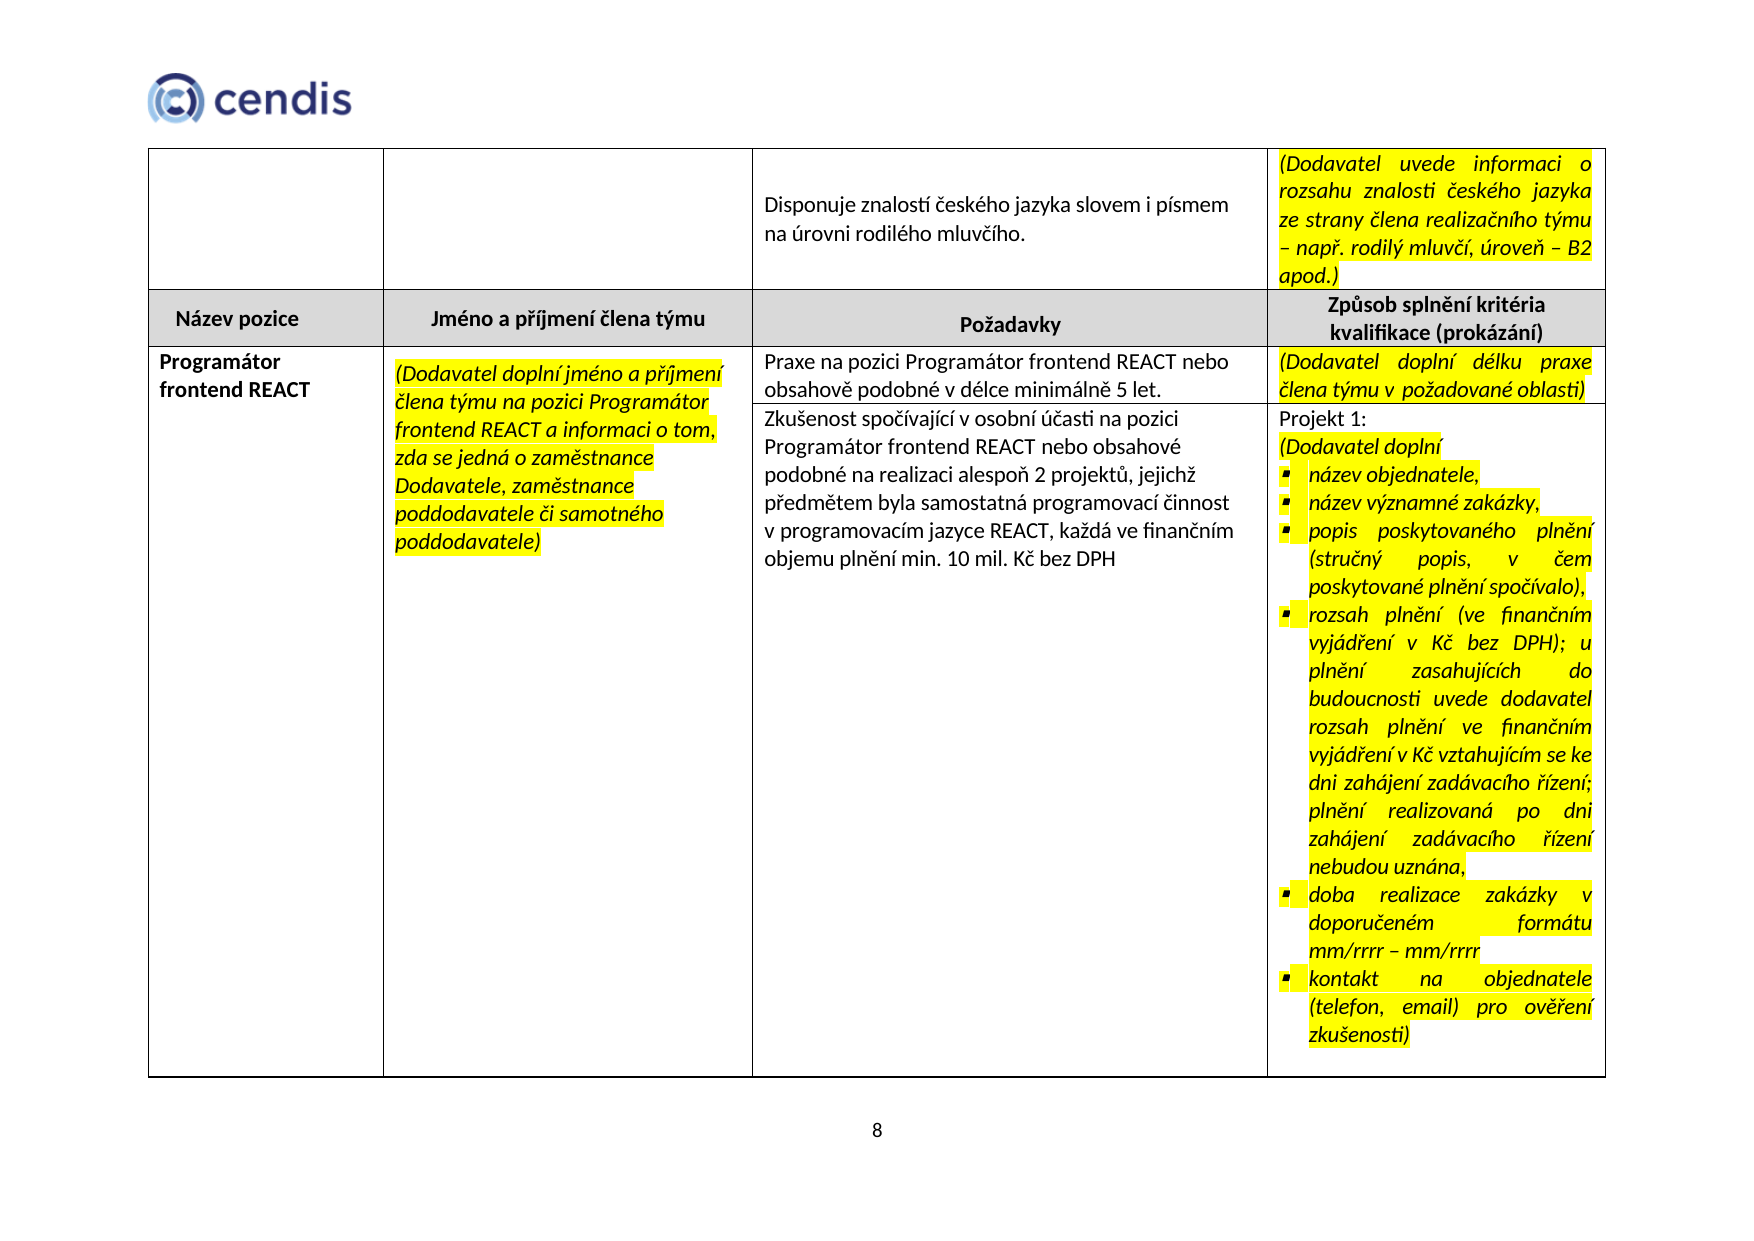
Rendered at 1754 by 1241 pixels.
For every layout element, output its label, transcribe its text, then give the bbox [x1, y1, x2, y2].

table_cell Programátor frontend REACT [149, 347, 383, 1076]
table_cell Požadavky [753, 290, 1267, 346]
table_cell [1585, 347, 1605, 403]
picture [147, 73, 353, 127]
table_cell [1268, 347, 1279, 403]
table_cell Název pozice [149, 290, 383, 346]
table_cell (Dodavatel uvede informaci o rozsahu znalosti českého jazyka ze strany člena realizačního týmu – např. rodilý mluvčí, úroveň – B2 apod.) [1339, 149, 1605, 289]
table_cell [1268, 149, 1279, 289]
table_cell Jméno a příjmení člena týmu [384, 290, 752, 346]
table_cell Disponuje znalostí českého jazyka slovem i písmem na úrovni rodilého mluvčího. [753, 149, 1267, 289]
table_cell (Dodavatel doplní jméno a příjmení člena týmu na pozici Programátor frontend REACT a informaci o tom, zda se jedná o zaměstnance Dodavatele, zaměstnance poddodavatele či samotného poddodavatele) [384, 347, 752, 1076]
table_cell Praxe na pozici Programátor frontend REACT nebo obsahově podobné v délce minimálně 5 let. [753, 347, 1267, 403]
table_cell Způsob splnění kritéria kvalifikace (prokázání) [1268, 290, 1605, 346]
